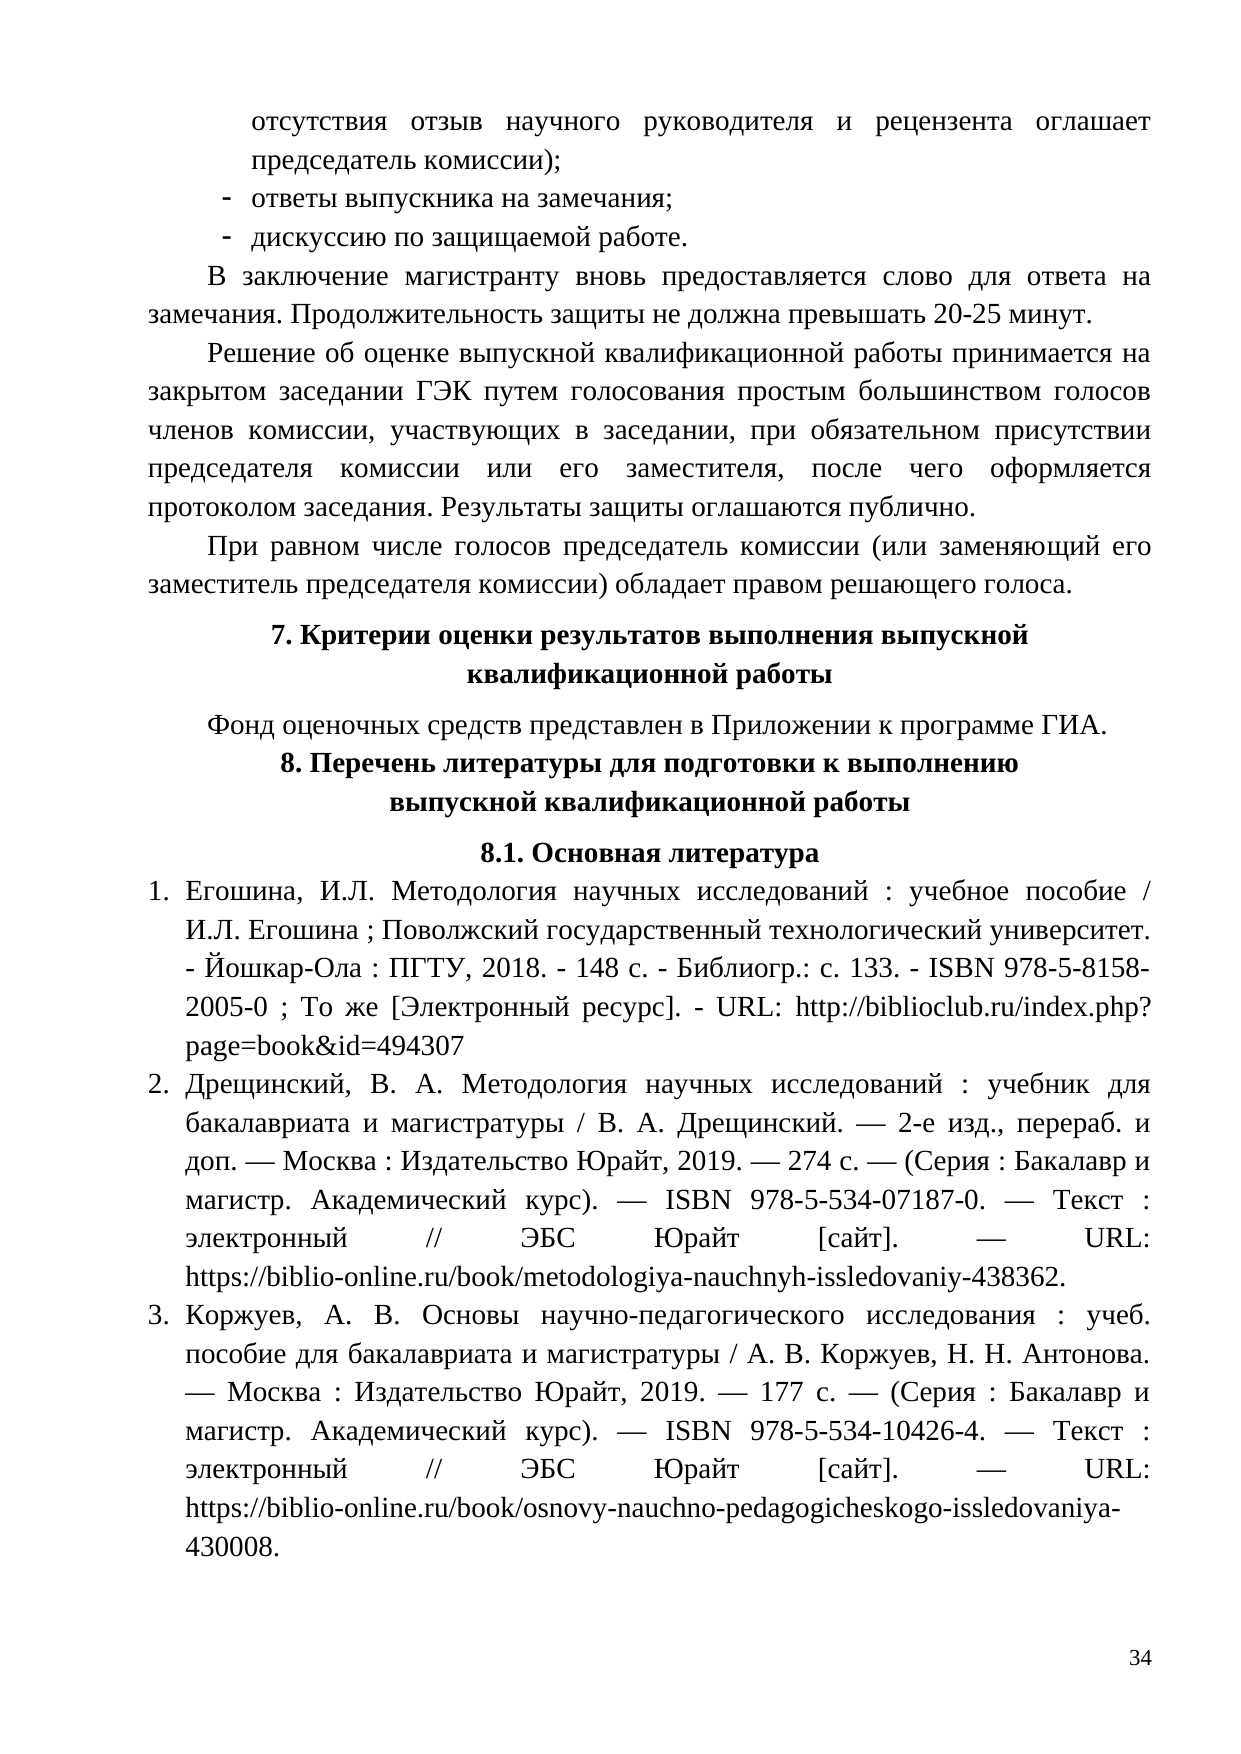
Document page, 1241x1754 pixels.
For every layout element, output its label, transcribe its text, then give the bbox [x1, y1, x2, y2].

text 8. Перечень литературы для подготовки к выполнению [148, 745, 1152, 779]
text Фонд оценочных средств представлен в Приложении к программе ГИА. [148, 707, 1152, 740]
list Дрещинский, В. А. Методология научных исследований : учебник для бакалавриата и магистратуры / В. А. Дрещинский. — 2-е изд., перераб. и доп. — Москва : Издательство Юрайт, 2019. — 274 с. — (Серия : Бакалавр и магистр. Академический курс). — ISBN 978-5-534-07187-0. — Текст : электронный // ЭБС Юрайт [сайт]. — URL: https://biblio-online.ru/book/metodologiya-nauchnyh-issledovaniy-438362. [148, 1066, 1152, 1292]
text Решение об оценке выпускной квалификационной работы принимается на закрытом заседании ГЭК путем голосования простым большинством голосов членов комиссии, участвующих в заседании, при обязательном присутствии председателя комиссии или его заместителя, после чего оформляется протоколом заседания. Результаты защиты оглашаются публично. [148, 335, 1152, 523]
text выпускной квалификационной работы [148, 784, 1152, 817]
list Егошина, И.Л. Методология научных исследований : учебное пособие / И.Л. Егошина ; Поволжский государственный технологический университет. - Йошкар-Ола : ПГТУ, 2018. - 148 с. - Библиогр.: с. 133. - ISBN 978-5-8158-2005-0 ; То же [Электронный ресурс]. - URL: http://biblioclub.ru/index.php?page=book&id=494307 [148, 873, 1152, 1061]
list дискуссию по защищаемой работе. [222, 219, 1152, 253]
text 8.1. Основная литература [148, 835, 1152, 868]
list Коржуев, А. В. Основы научно-педагогического исследования : учеб. пособие для бакалавриата и магистратуры / А. В. Коржуев, Н. Н. Антонова. — Москва : Издательство Юрайт, 2019. — 177 с. — (Серия : Бакалавр и магистр. Академический курс). — ISBN 978-5-534-10426-4. — Текст : электронный // ЭБС Юрайт [сайт]. — URL: https://biblio-online.ru/book/osnovy-nauchno-pedagogicheskogo-issledovaniya-430008. [148, 1297, 1152, 1562]
text В заключение магистранту вновь предоставляется слово для ответа на замечания. Продолжительность защиты не должна превышать 20-25 минут. [148, 258, 1152, 330]
text 7. Критерии оценки результатов выполнения выпускной квалификационной работы [148, 617, 1152, 689]
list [222, 103, 1152, 176]
text При равном числе голосов председатель комиссии (или заменяющий его заместитель председателя комиссии) обладает правом решающего голоса. [148, 528, 1152, 600]
list ответы выпускника на замечания; [222, 181, 1152, 214]
